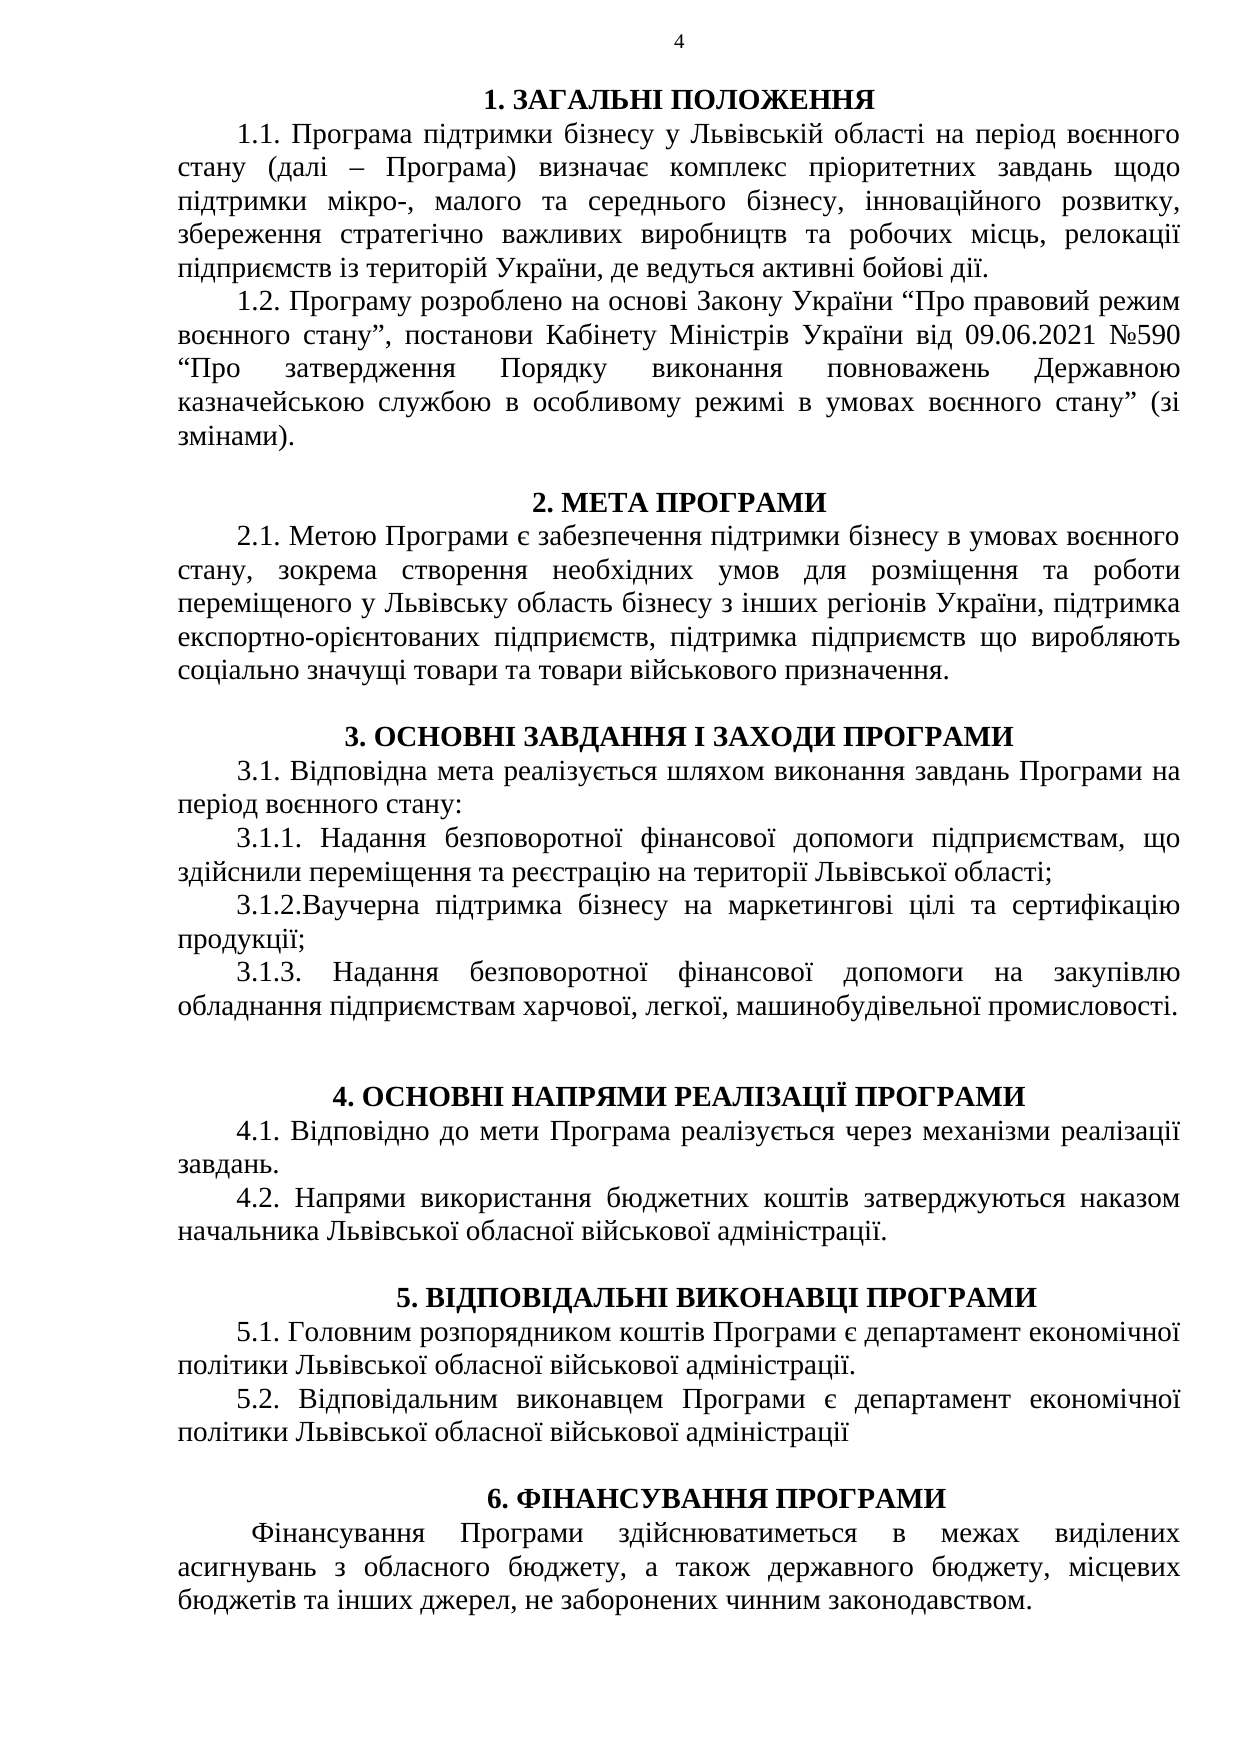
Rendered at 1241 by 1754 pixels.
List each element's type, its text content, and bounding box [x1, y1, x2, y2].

text 4. ОСНОВНІ НАПРЯМИ РЕАЛІЗАЦІЇ ПРОГРАМИ [177, 1079, 1181, 1113]
text 3. ОСНОВНІ ЗАВДАННЯ І ЗАХОДИ ПРОГРАМИ [177, 719, 1181, 753]
text 1.1. Програма підтримки бізнесу у Львівській області на період воєнного стану (далі – Програма) визначає комплекс пріоритетних завдань щодо підтримки мікро-, малого та середнього бізнесу, інноваційного розвитку, збереження стратегічно важливих виробництв та робочих місць, релокації підприємств із територій України, де ведуться активні бойові дії. [177, 116, 1181, 283]
text 3.1.2.Ваучерна підтримка бізнесу на маркетингові цілі та сертифікацію продукції; [177, 887, 1181, 954]
text 2.1. Метою Програми є забезпечення підтримки бізнесу в умовах воєнного стану, зокрема створення необхідних умов для розміщення та роботи переміщеного у Львівську область бізнесу з інших регіонів України, підтримка експортно-орієнтованих підприємств, підтримка підприємств що виробляють соціально значущі товари та товари військового призначення. [177, 518, 1181, 686]
text 3.1.1. Надання безповоротної фінансової допомоги підприємствам, що здійснили переміщення та реєстрацію на території Львівської області; [177, 820, 1181, 887]
text 2. МЕТА ПРОГРАМИ [177, 485, 1181, 518]
text 6. ФІНАНСУВАННЯ ПРОГРАМИ [177, 1482, 1181, 1515]
text 3.1. Відповідна мета реалізується шляхом виконання завдань Програми на період воєнного стану: [177, 753, 1181, 820]
text 5.2. Відповідальним виконавцем Програми є департамент економічної політики Львівської обласної військової адміністрації [177, 1381, 1181, 1448]
text 4.1. Відповідно до мети Програма реалізується через механізми реалізації завдань. [177, 1113, 1181, 1180]
text 1. ЗАГАЛЬНІ ПОЛОЖЕННЯ [177, 82, 1181, 116]
text 5. ВІДПОВІДАЛЬНІ ВИКОНАВЦІ ПРОГРАМИ [177, 1280, 1181, 1314]
text 1.2. Програму розроблено на основі Закону України “Про правовий режим воєнного стану”, постанови Кабінету Міністрів України від 09.06.2021 №590 “Про затвердження Порядку виконання повноважень Державною казначейською службою в особливому режимі в умовах воєнного стану” (зі змінами). [177, 283, 1181, 451]
text Фінансування Програми здійснюватиметься в межах виділених асигнувань з обласного бюджету, а також державного бюджету, місцевих бюджетів та інших джерел, не заборонених чинним законодавством. [177, 1515, 1181, 1616]
text 3.1.3. Надання безповоротної фінансової допомоги на закупівлю обладнання підприємствам харчової, легкої, машинобудівельної промисловості. [177, 954, 1181, 1021]
text 4.2. Напрями використання бюджетних коштів затверджуються наказом начальника Львівської обласної військової адміністрації. [177, 1180, 1181, 1247]
text 5.1. Головним розпорядником коштів Програми є департамент економічної політики Львівської обласної військової адміністрації. [177, 1314, 1181, 1381]
